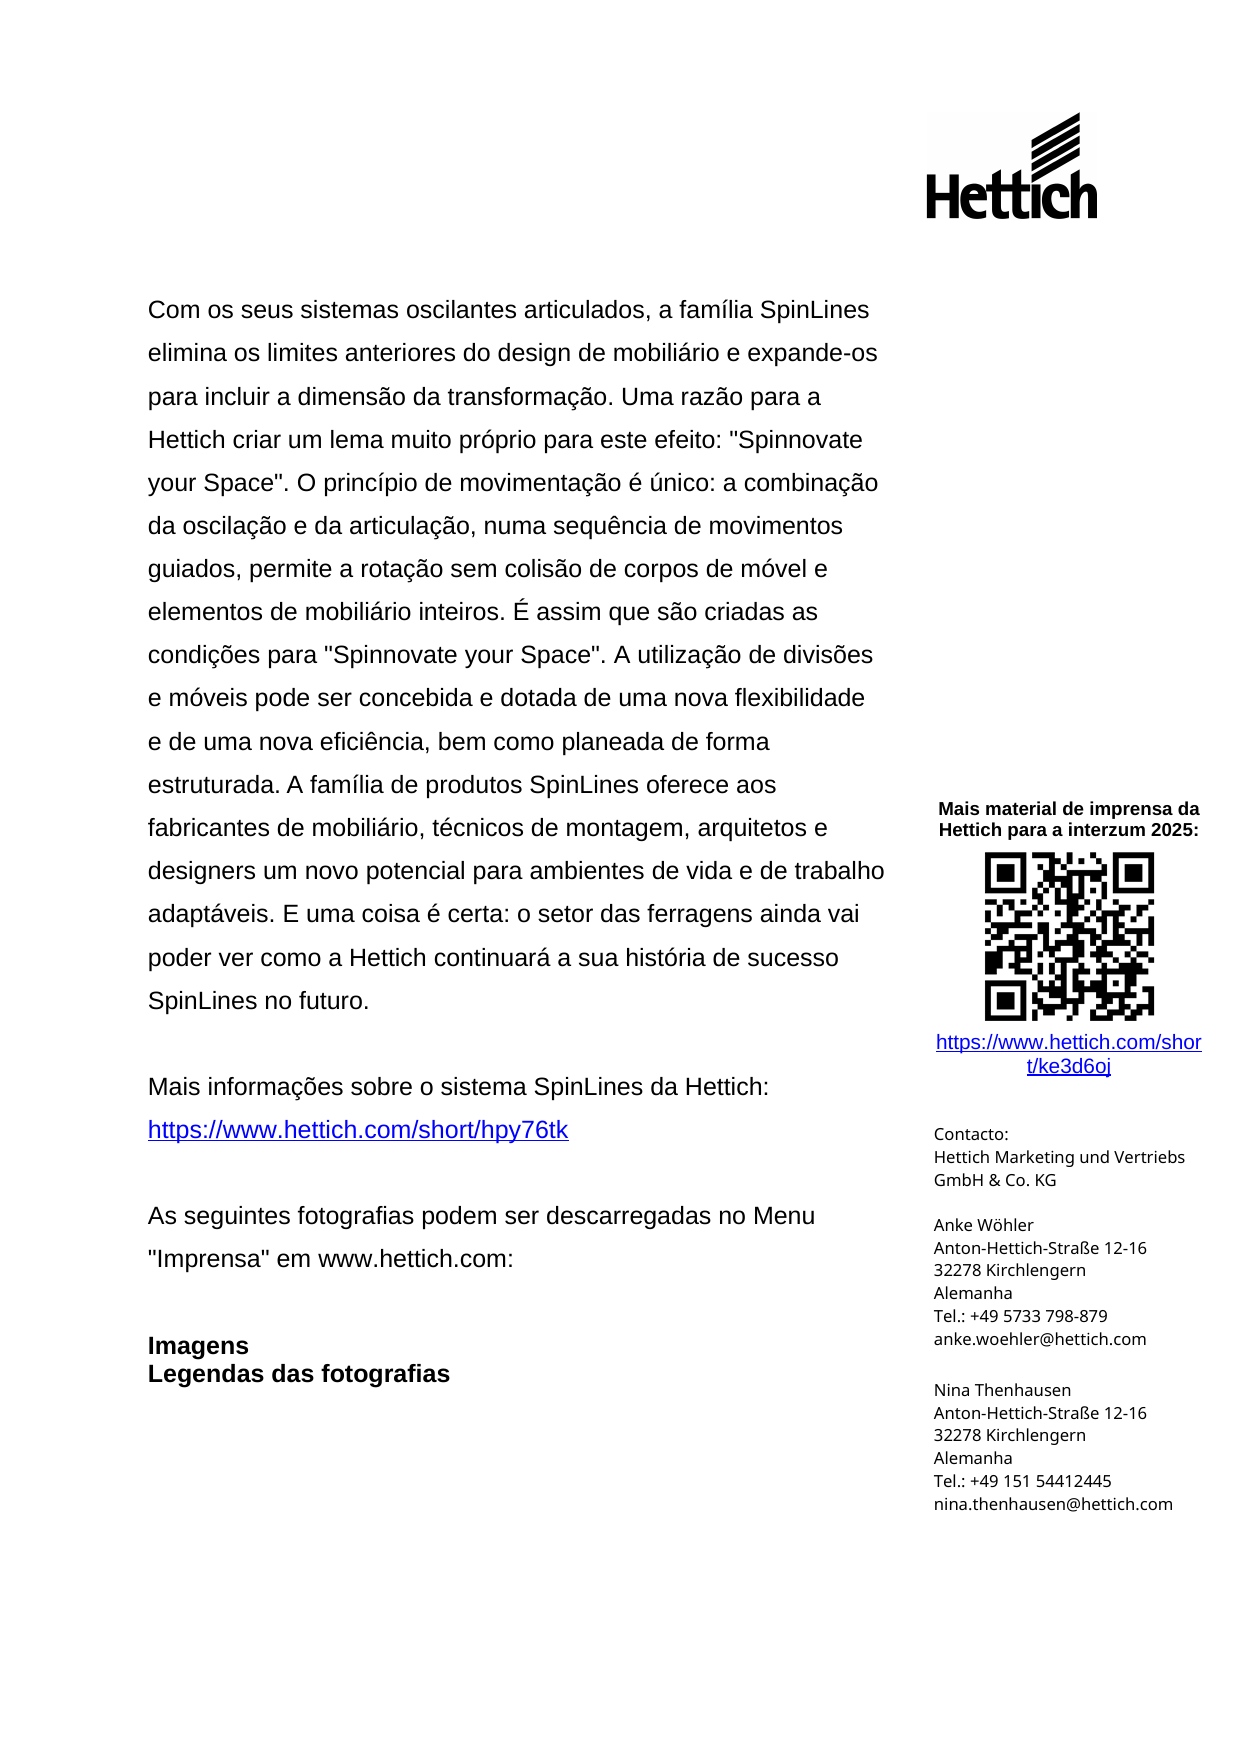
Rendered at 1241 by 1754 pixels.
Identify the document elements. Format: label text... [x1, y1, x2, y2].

text Mais informações sobre o sistema SpinLines da Hettich: https://www.hettich.com/short/hpy76tk [148, 1072, 886, 1144]
text Legendas das fotografias [148, 1359, 886, 1388]
text As seguintes fotografias podem ser descarregadas no Menu "Imprensa" em www.hettich.com: [148, 1201, 886, 1273]
picture [926, 112, 1097, 219]
text Imagens [148, 1331, 886, 1359]
text Com os seus sistemas oscilantes articulados, a família SpinLines elimina os limites anteriores do design de mobiliário e expande-os para incluir a dimensão da transformação. Uma razão para a Hettich criar um lema muito próprio para este efeito: "Spinnovate your Space". O princípio de movimentação é único: a combinação da oscilação e da articulação, numa sequência de movimentos guiados, permite a rotação sem colisão de corpos de móvel e elementos de mobiliário inteiros. É assim que são criadas as condições para "Spinnovate your Space". A utilização de divisões e móveis pode ser concebida e dotada de uma nova flexibilidade e de uma nova eficiência, bem como planeada de forma estruturada. A família de produtos SpinLines oferece aos fabricantes de mobiliário, técnicos de montagem, arquitetos e designers um novo potencial para ambientes de vida e de trabalho adaptáveis. E uma coisa é certa: o setor das ferragens ainda vai poder ver como a Hettich continuará a sua história de sucesso SpinLines no futuro. [148, 295, 886, 1014]
